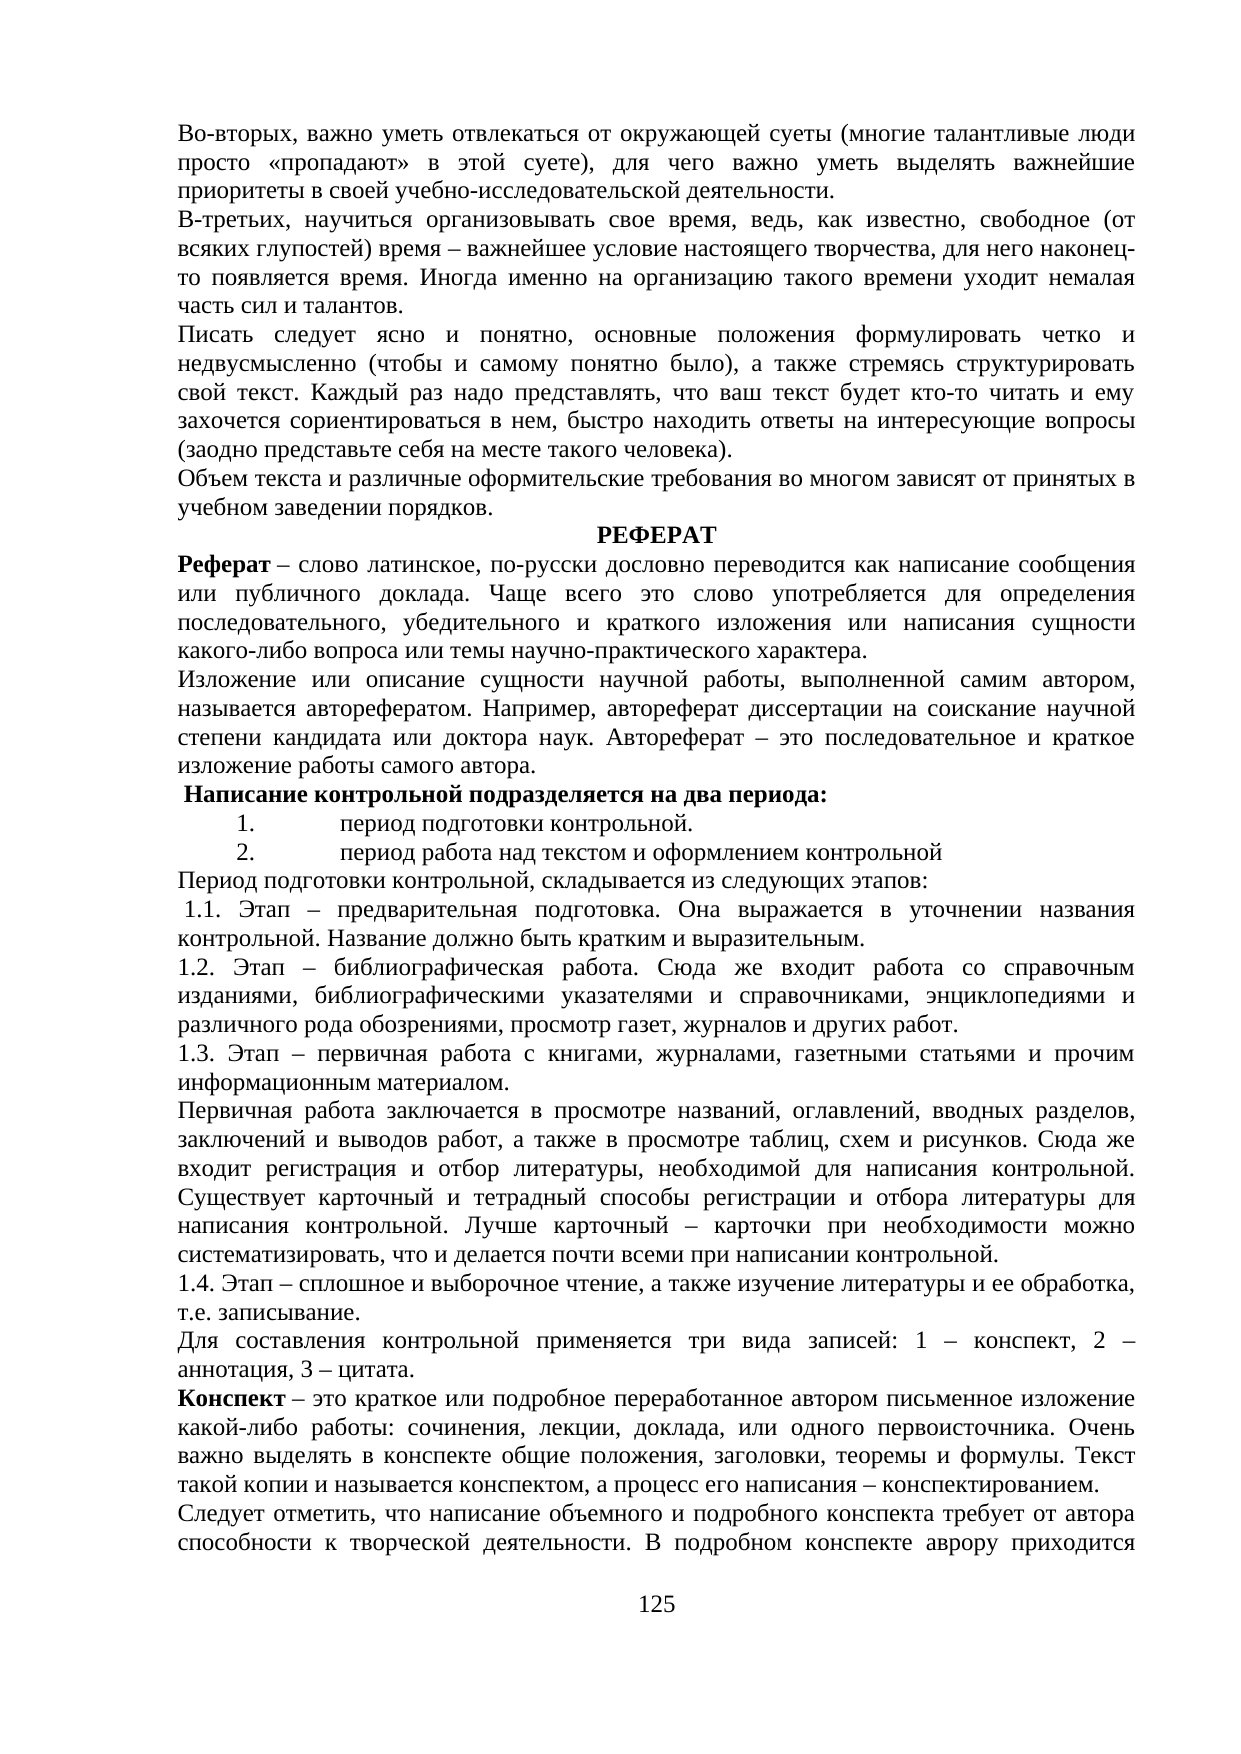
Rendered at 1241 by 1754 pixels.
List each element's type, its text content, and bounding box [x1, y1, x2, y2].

text 1.1. Этап – предварительная подготовка. Она выражается в уточнении названия контрольной. Название должно быть кратким и выразительным. [177, 894, 1136, 952]
text Реферат – слово латинское, по-русски дословно переводится как написание сообщения или публичного доклада. Чаще всего это слово употребляется для определения последовательного, убедительного и краткого изложения или написания сущности какого-либо вопроса или темы научно-практического характера. [177, 549, 1136, 664]
text 1.3. Этап – первичная работа с книгами, журналами, газетными статьями и прочим информационным материалом. [177, 1038, 1136, 1096]
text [177, 1498, 1136, 1556]
text Во-вторых, важно уметь отвлекаться от окружающей суеты (многие талантливые люди просто «пропадают» в этой суете), для чего важно уметь выделять важнейшие приоритеты в своей учебно-исследовательской деятельности. [177, 118, 1136, 204]
text Период подготовки контрольной, складывается из следующих этапов: [177, 866, 1136, 894]
text Конспект – это краткое или подробное переработанное автором письменное изложение какой-либо работы: сочинения, лекции, доклада, или одного первоисточника. Очень важно выделять в конспекте общие положения, заголовки, теоремы и формулы. Текст такой копии и называется конспектом, а процесс его написания – конспектированием. [177, 1383, 1136, 1498]
text Для составления контрольной применяется три вида записей: 1 – конспект, 2 – аннотация, 3 – цитата. [177, 1326, 1136, 1383]
text РЕФЕРАТ [177, 521, 1136, 549]
text Писать следует ясно и понятно, основные положения формулировать четко и недвусмысленно (чтобы и самому понятно было), а также стремясь структурировать свой текст. Каждый раз надо представлять, что ваш текст будет кто-то читать и ему захочется сориентироваться в нем, быстро находить ответы на интересующие вопросы (заодно представьте себя на месте такого человека). [177, 319, 1136, 463]
text Объем текста и различные оформительские требования во многом зависят от принятых в учебном заведении порядков. [177, 463, 1136, 521]
text 1.2. Этап – библиографическая работа. Сюда же входит работа со справочным изданиями, библиографическими указателями и справочниками, энциклопедиями и различного рода обозрениями, просмотр газет, журналов и других работ. [177, 952, 1136, 1038]
list период работа над текстом и оформлением контрольной [177, 837, 1136, 866]
text 1.4. Этап – сплошное и выборочное чтение, а также изучение литературы и ее обработка, т.е. записывание. [177, 1268, 1136, 1326]
text Изложение или описание сущности научной работы, выполненной самим автором, называется авторефератом. Например, автореферат диссертации на соискание научной степени кандидата или доктора наук. Автореферат – это последовательное и краткое изложение работы самого автора. [177, 664, 1136, 779]
list период подготовки контрольной. [177, 808, 1136, 837]
text В-третьих, научиться организовывать свое время, ведь, как известно, свободное (от всяких глупостей) время – важнейшее условие настоящего творчества, для него наконец-то появляется время. Иногда именно на организацию такого времени уходит немалая часть сил и талантов. [177, 204, 1136, 319]
text Первичная работа заключается в просмотре названий, оглавлений, вводных разделов, заключений и выводов работ, а также в просмотре таблиц, схем и рисунков. Сюда же входит регистрация и отбор литературы, необходимой для написания контрольной. Существует карточный и тетрадный способы регистрации и отбора литературы для написания контрольной. Лучше карточный – карточки при необходимости можно систематизировать, что и делается почти всеми при написании контрольной. [177, 1096, 1136, 1268]
text Написание контрольной подразделяется на два периода: [177, 779, 1136, 808]
